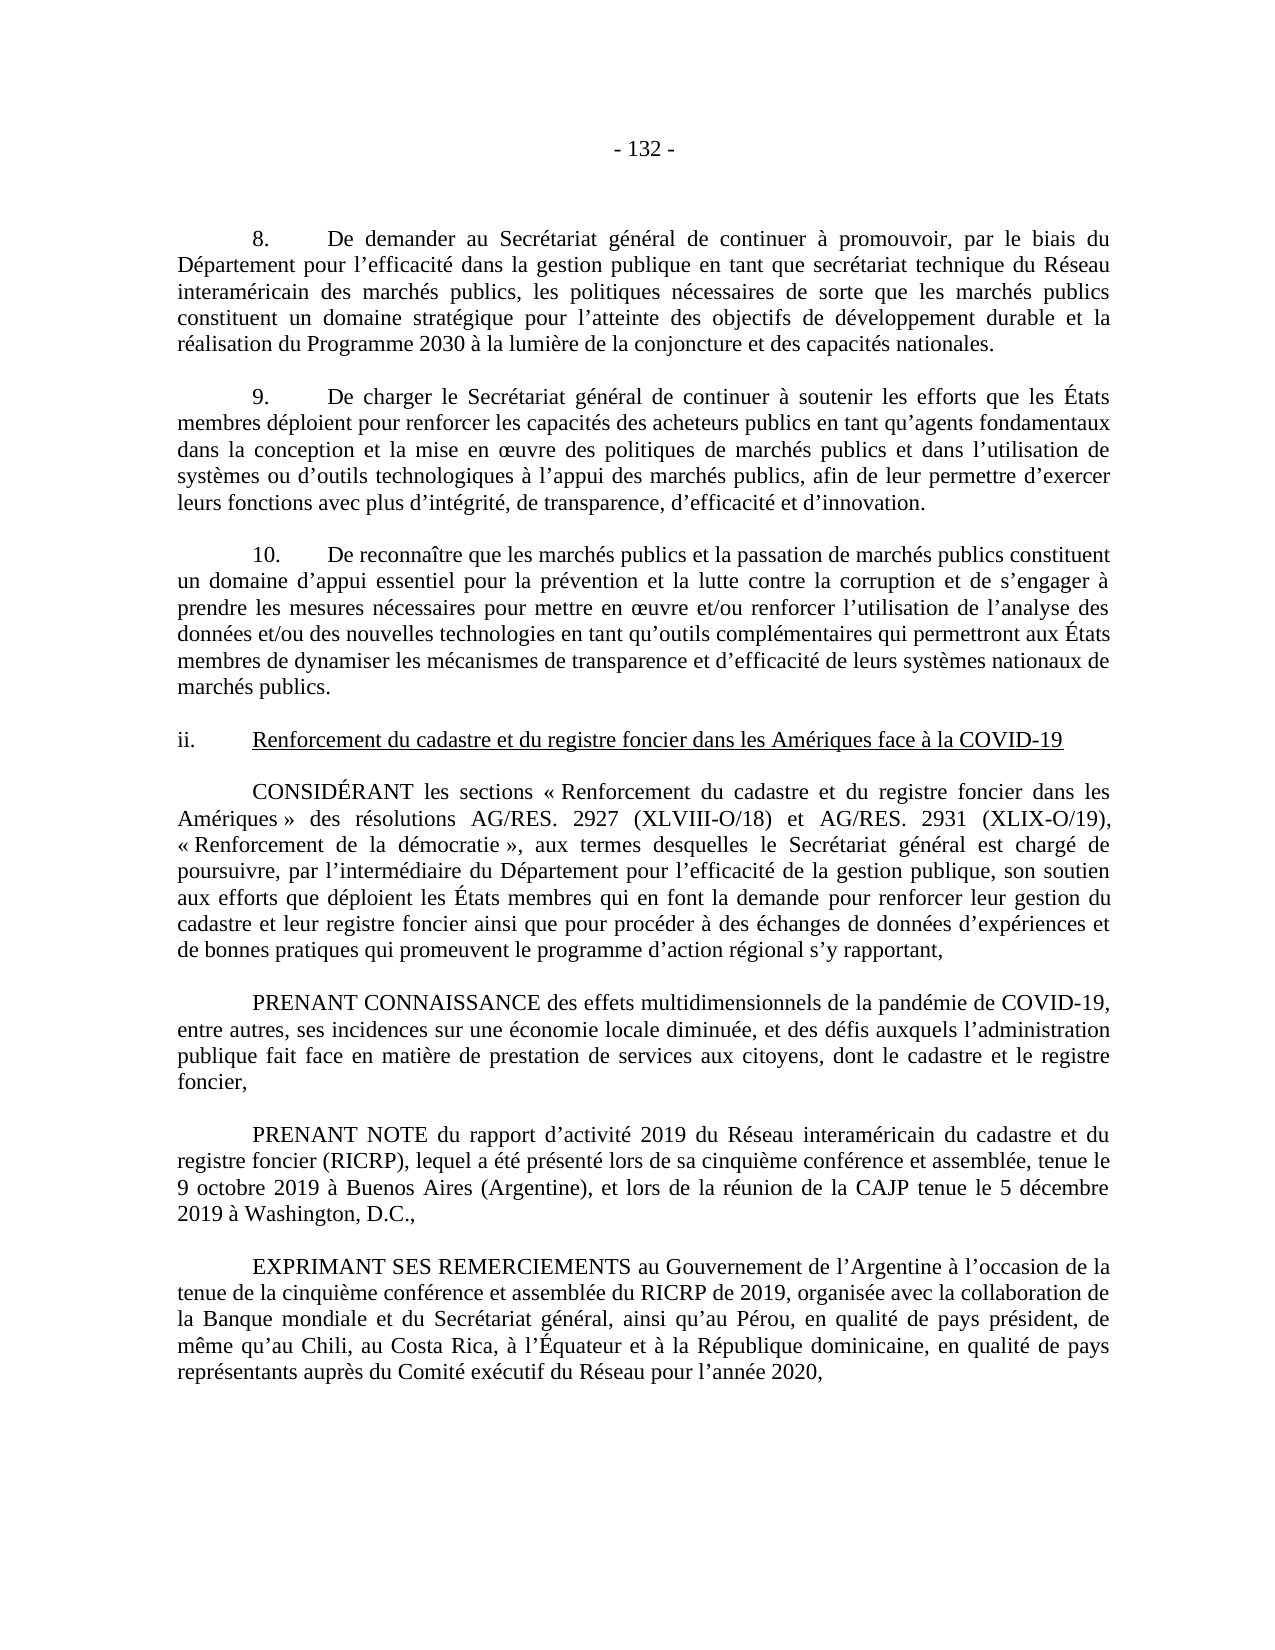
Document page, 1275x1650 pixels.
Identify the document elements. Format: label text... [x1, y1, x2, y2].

text 10. De reconnaître que les marchés publics et la passation de marchés publics constituent un domaine d’appui essentiel pour la prévention et la lutte contre la corruption et de s’engager à prendre les mesures nécessaires pour mettre en œuvre et/ou renforcer l’utilisation de l’analyse des données et/ou des nouvelles technologies en tant qu’outils complémentaires qui permettront aux États membres de dynamiser les mécanismes de transparence et d’efficacité de leurs systèmes nationaux de marchés publics. [177, 541, 1111, 699]
text EXPRIMANT SES REMERCIEMENTS au Gouvernement de l’Argentine à l’occasion de la tenue de la cinquième conférence et assemblée du RICRP de 2019, organisée avec la collaboration de la Banque mondiale et du Secrétariat général, ainsi qu’au Pérou, en qualité de pays président, de même qu’au Chili, au Costa Rica, à l’Équateur et à la République dominicaine, en qualité de pays représentants auprès du Comité exécutif du Réseau pour l’année 2020, [177, 1253, 1111, 1384]
text CONSIDÉRANT les sections « Renforcement du cadastre et du registre foncier dans les Amériques » des résolutions AG/RES. 2927 (XLVIII-O/18) et AG/RES. 2931 (XLIX-O/19), « Renforcement de la démocratie », aux termes desquelles le Secrétariat général est chargé de poursuivre, par l’intermédiaire du Département pour l’efficacité de la gestion publique, son soutien aux efforts que déploient les États membres qui en font la demande pour renforcer leur gestion du cadastre et leur registre foncier ainsi que pour procéder à des échanges de données d’expériences et de bonnes pratiques qui promeuvent le programme d’action régional s’y rapportant, [177, 778, 1111, 963]
text ii. Renforcement du cadastre et du registre foncier dans les Amériques face à la COVID-19 [177, 726, 1111, 752]
text 9. De charger le Secrétariat général de continuer à soutenir les efforts que les États membres déploient pour renforcer les capacités des acheteurs publics en tant qu’agents fondamentaux dans la conception et la mise en œuvre des politiques de marchés publics et dans l’utilisation de systèmes ou d’outils technologiques à l’appui des marchés publics, afin de leur permettre d’exercer leurs fonctions avec plus d’intégrité, de transparence, d’efficacité et d’innovation. [177, 383, 1111, 515]
text PRENANT CONNAISSANCE des effets multidimensionnels de la pandémie de COVID-19, entre autres, ses incidences sur une économie locale diminuée, et des défis auxquels l’administration publique fait face en matière de prestation de services aux citoyens, dont le cadastre et le registre foncier, [177, 989, 1111, 1095]
text 8. De demander au Secrétariat général de continuer à promouvoir, par le biais du Département pour l’efficacité dans la gestion publique en tant que secrétariat technique du Réseau interaméricain des marchés publics, les politiques nécessaires de sorte que les marchés publics constituent un domaine stratégique pour l’atteinte des objectifs de développement durable et la réalisation du Programme 2030 à la lumière de la conjoncture et des capacités nationales. [177, 225, 1111, 357]
text PRENANT NOTE du rapport d’activité 2019 du Réseau interaméricain du cadastre et du registre foncier (RICRP), lequel a été présenté lors de sa cinquième conférence et assemblée, tenue le 9 octobre 2019 à Buenos Aires (Argentine), et lors de la réunion de la CAJP tenue le 5 décembre 2019 à Washington, D.C., [177, 1121, 1111, 1226]
